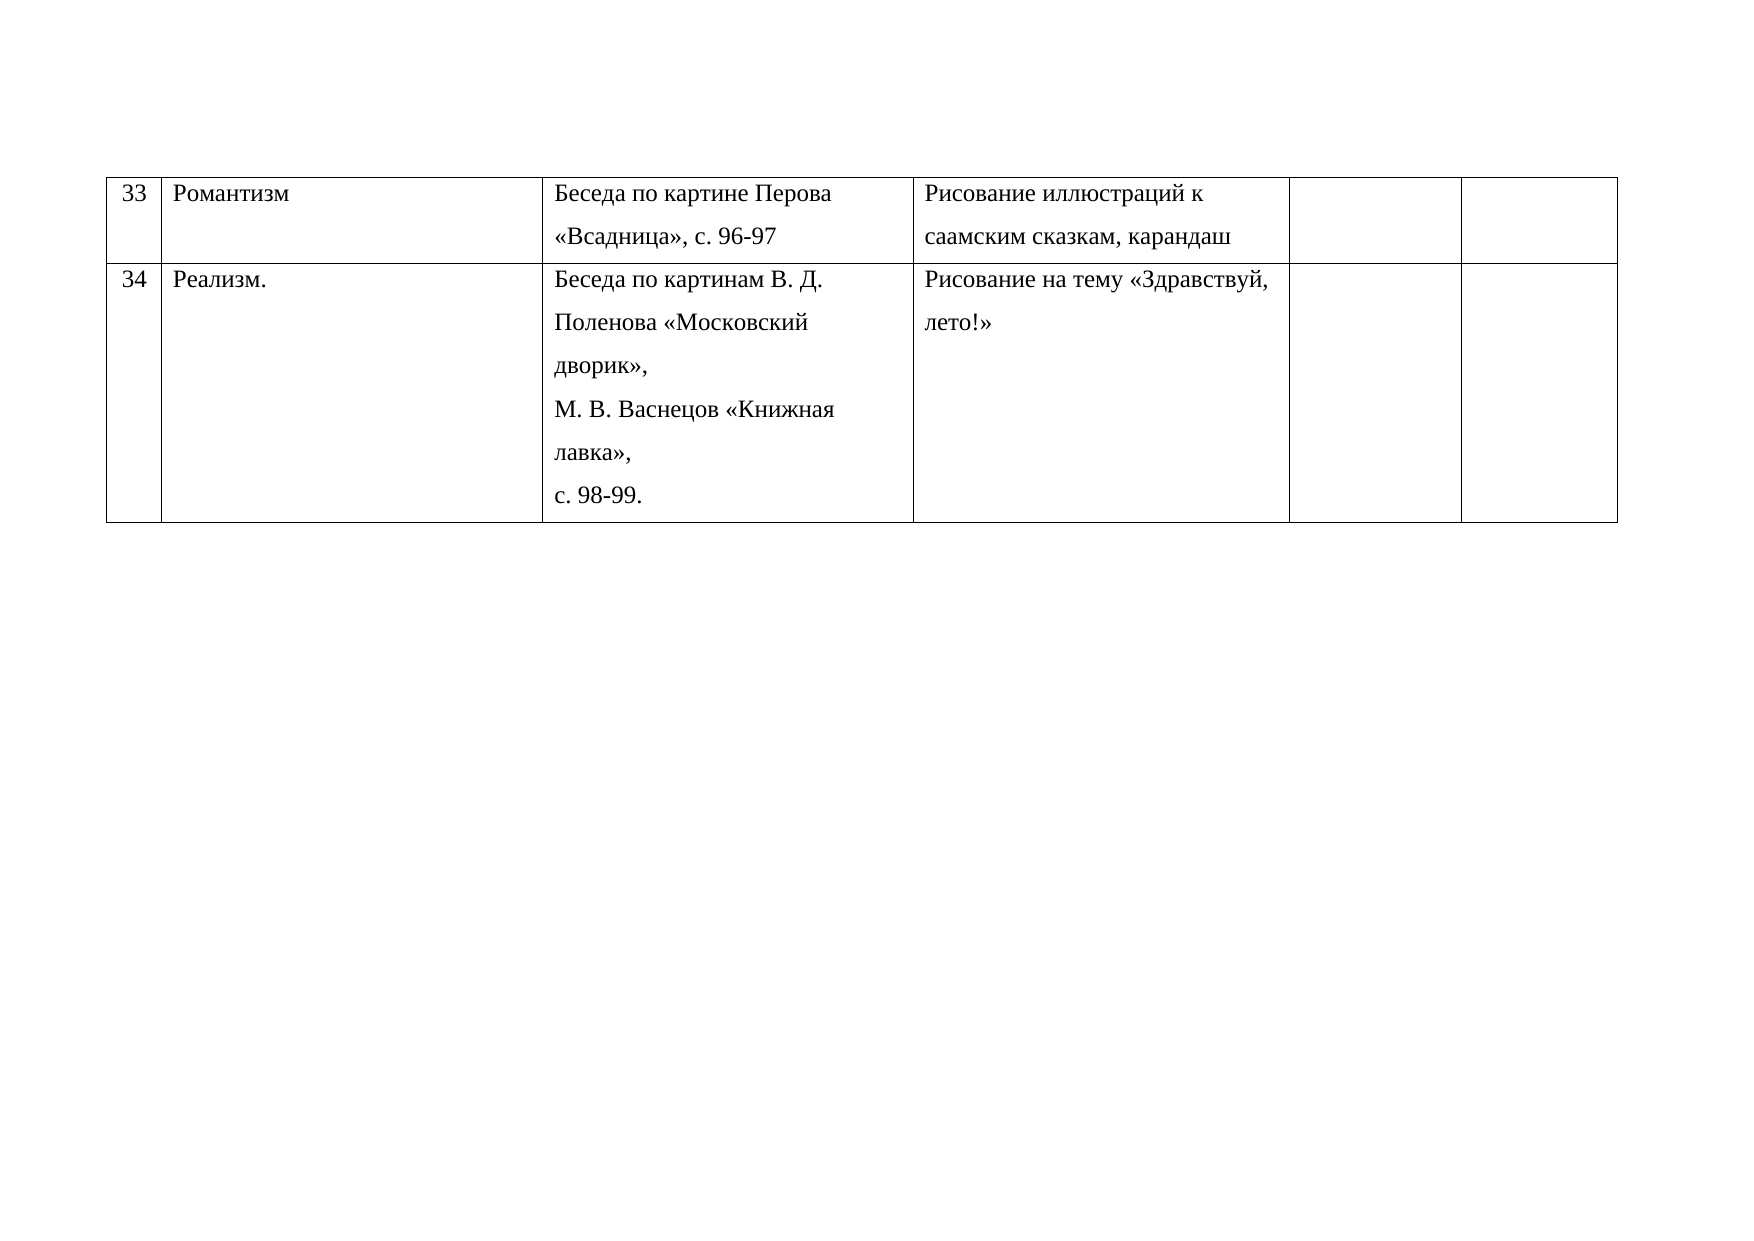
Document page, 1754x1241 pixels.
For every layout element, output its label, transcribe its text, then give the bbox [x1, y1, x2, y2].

table_cell Беседа по картине Перова «Всадница», с. 96-97 [543, 178, 913, 263]
table_cell [1462, 264, 1617, 522]
table_cell Беседа по картинам В. Д. Поленова «Московский дворик», М. В. Васнецов «Книжная лавка», с. 98-99. [543, 264, 913, 522]
table_cell Рисование иллюстраций к саамским сказкам, карандаш [914, 178, 1289, 263]
table_cell 33 [107, 178, 161, 263]
table_cell 34 [107, 264, 161, 522]
table_cell Реализм. [162, 264, 542, 522]
table_cell [1290, 264, 1461, 522]
table_cell [1462, 178, 1617, 263]
table_cell [1290, 178, 1461, 263]
table_cell Рисование на тему «Здравствуй, лето!» [914, 264, 1289, 522]
table_cell Романтизм [162, 178, 542, 263]
